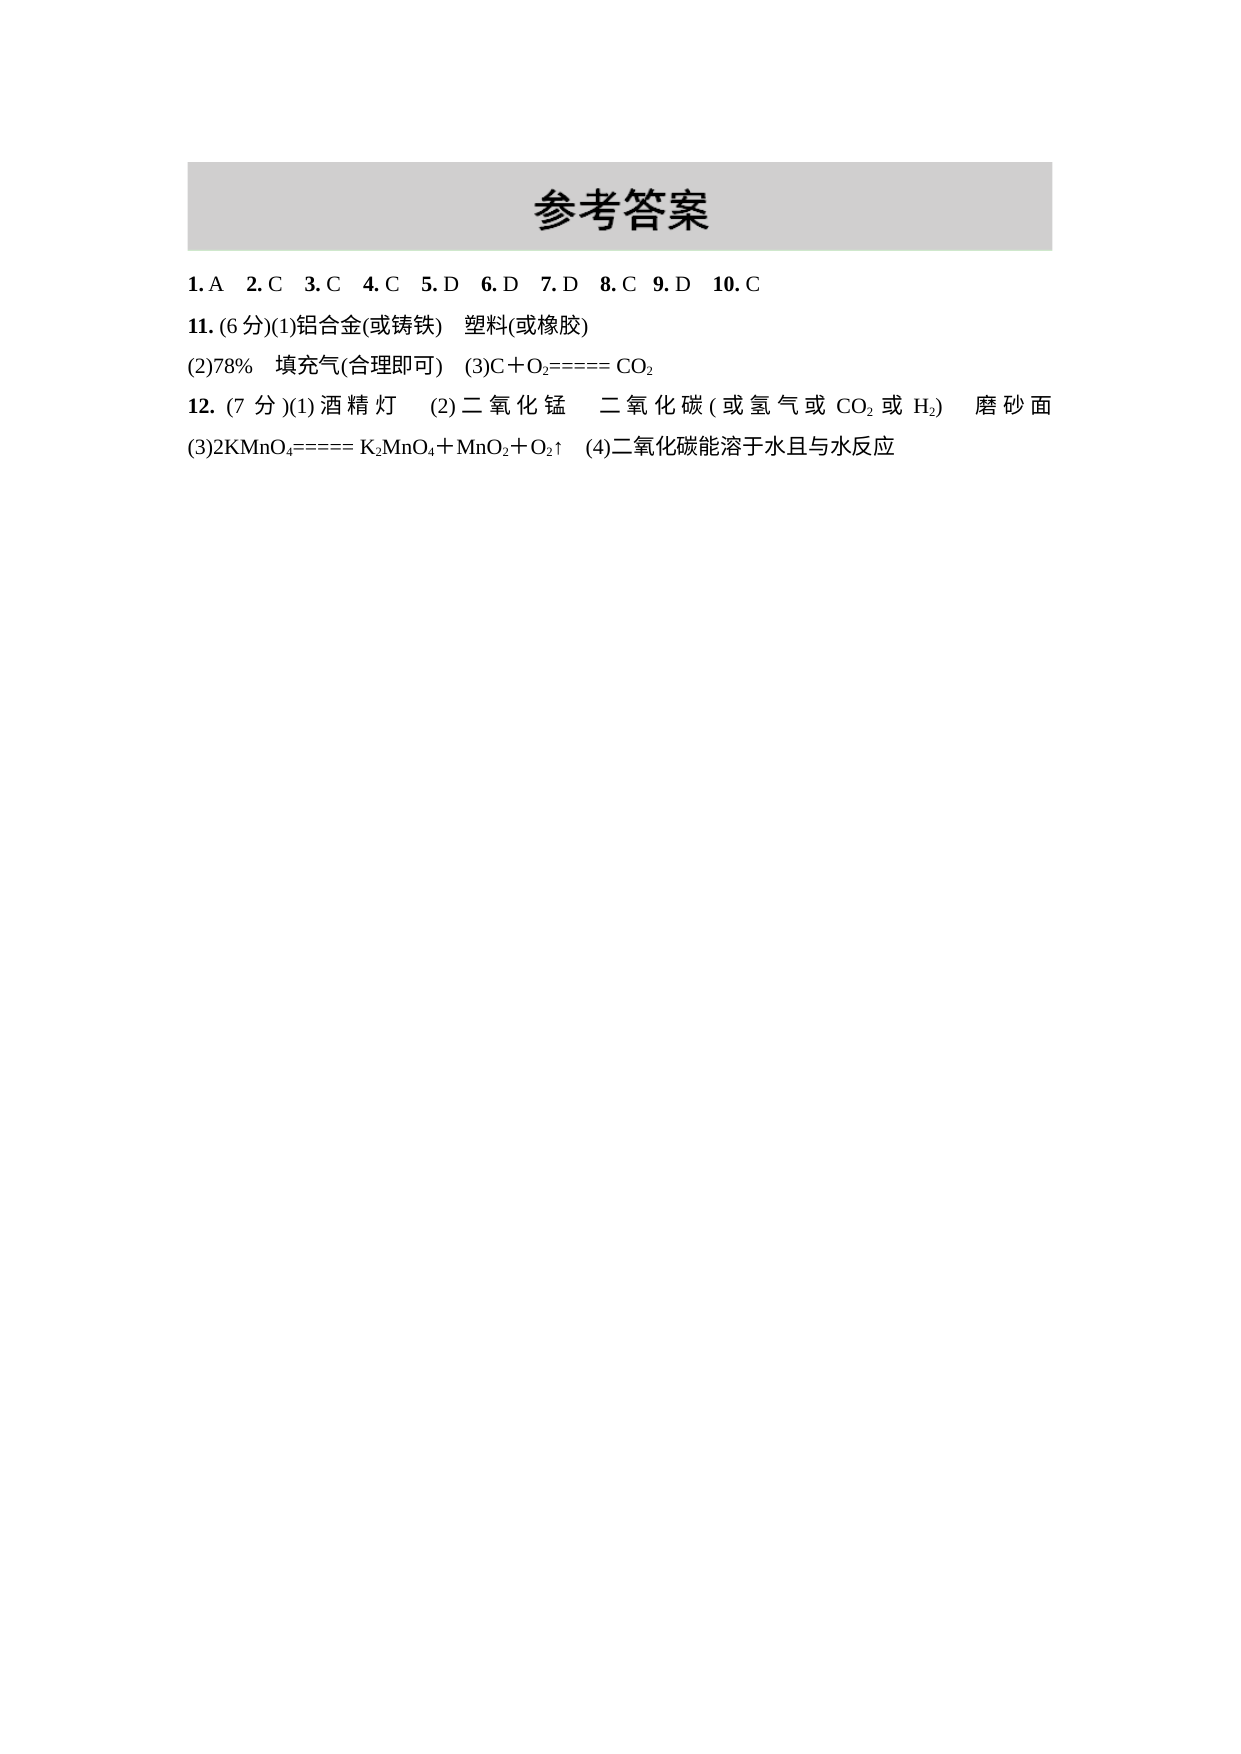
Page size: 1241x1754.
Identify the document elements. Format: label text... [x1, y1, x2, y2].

text 11. (6分)(1)铝合金(或铸铁) 塑料(或橡胶) [187, 307, 1053, 340]
picture [187, 162, 1053, 251]
text 1. A 2. C 3. C 4. C 5. D 6. D 7. D 8. C 9. D 10. C [187, 267, 1053, 299]
text 12. (7分)(1)酒精灯 (2)二氧化锰 二氧化碳(或氢气或CO2或H2) 磨砂面 (3)2KMnO4 K2MnO4＋MnO2＋O2↑ (4)二氧化碳能溶于水且与水反应 [187, 388, 1053, 461]
text (2)78% 填充气(合理即可) (3)C＋O2 CO2 [187, 348, 1053, 380]
